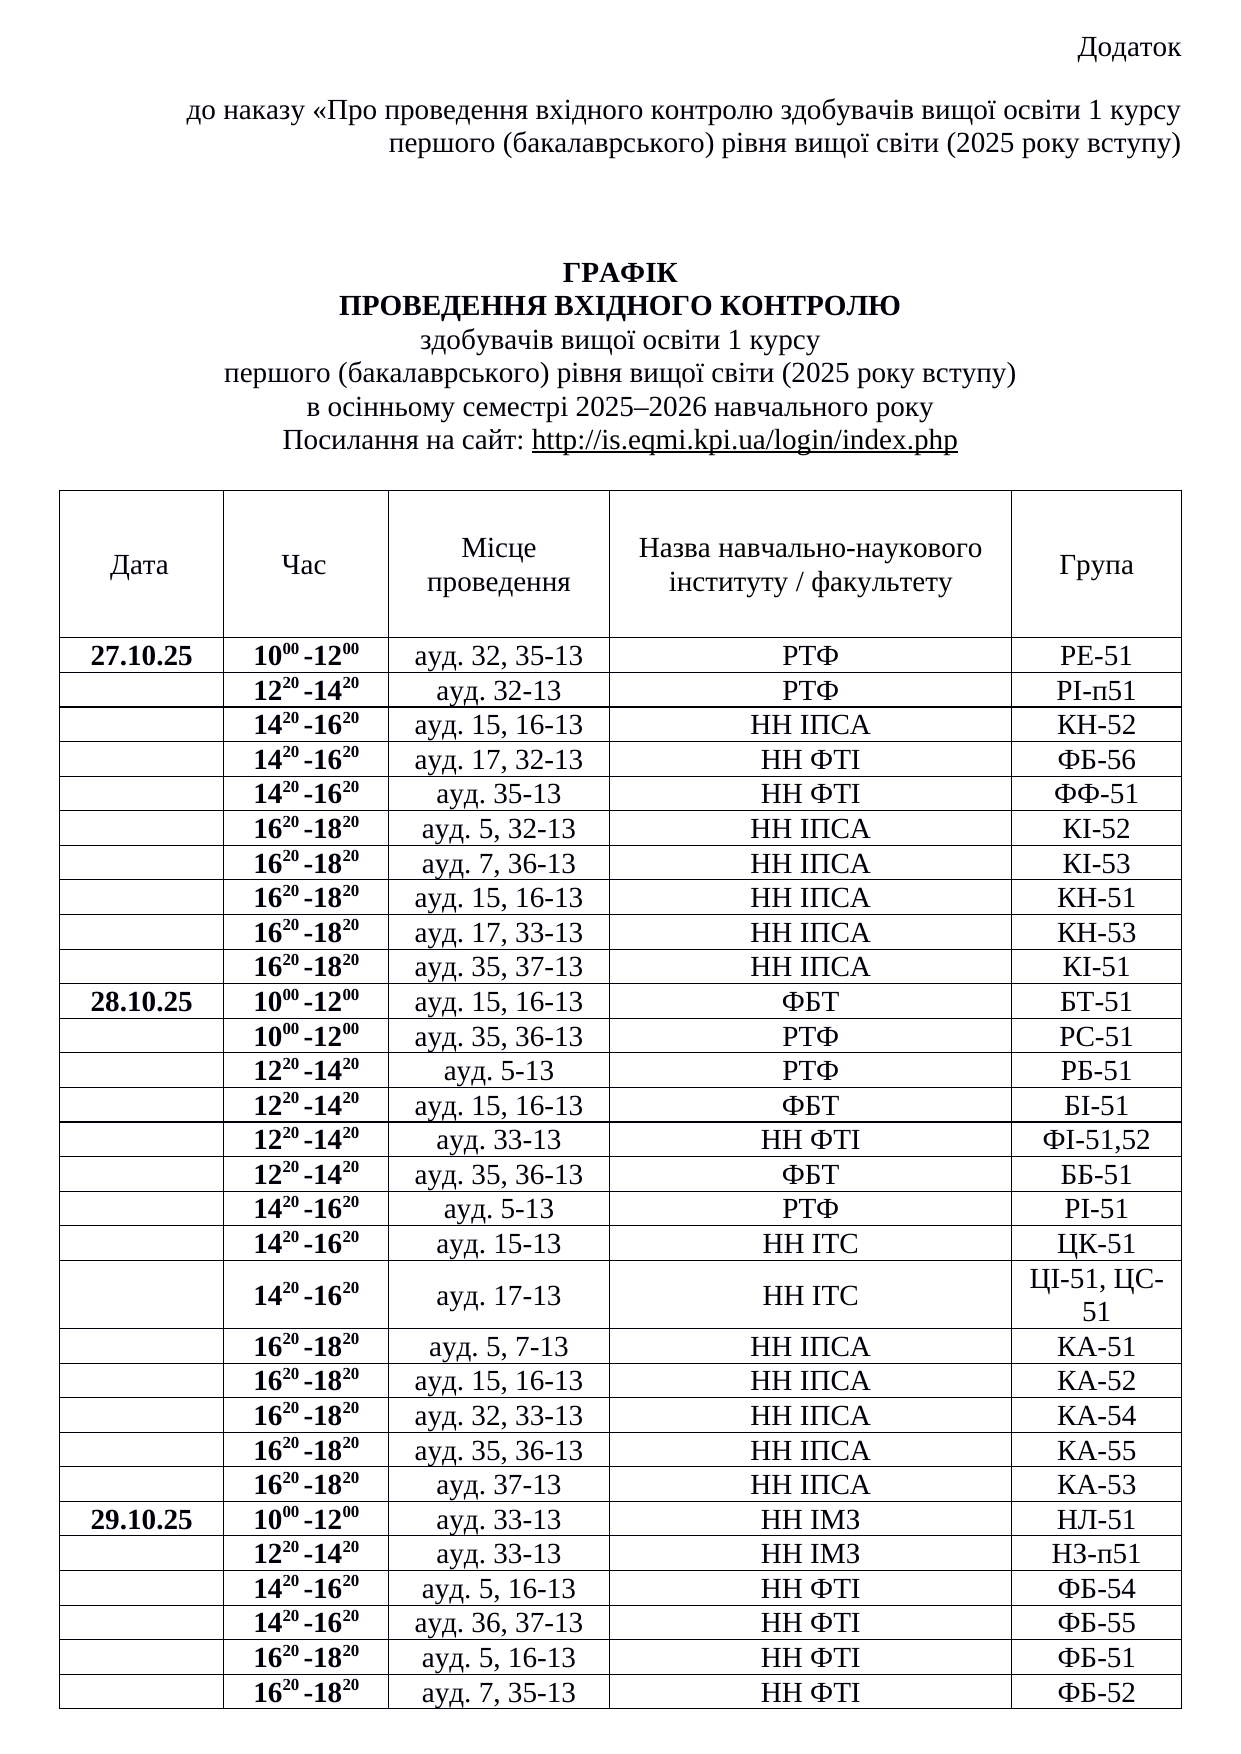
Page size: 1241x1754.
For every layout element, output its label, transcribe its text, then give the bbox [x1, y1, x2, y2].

table_cell РІ-п51 [1012, 673, 1181, 706]
table_cell КА-53 [1012, 1467, 1181, 1501]
table_cell ауд. 33-13 [389, 1123, 609, 1156]
table_header Дата [60, 491, 223, 637]
table_cell ауд. 33-13 [389, 1502, 609, 1535]
table_cell ауд. 15, 16-13 [389, 1364, 609, 1397]
table_cell ауд. 37-13 [389, 1467, 609, 1501]
table_cell 1620 -1820 [224, 811, 388, 845]
table_cell КН-52 [1012, 708, 1181, 741]
table_cell ауд. 17-13 [389, 1261, 609, 1328]
table_cell [60, 708, 223, 741]
table_cell ФІ-51,52 [1012, 1123, 1181, 1156]
table_cell 1620 -1820 [224, 1467, 388, 1501]
table_cell РС-51 [1012, 1019, 1181, 1052]
table_cell НН ІПСА [610, 915, 1011, 948]
table_cell [60, 673, 223, 706]
table_cell [60, 1536, 223, 1570]
table_cell НН ІПСА [610, 846, 1011, 879]
table_cell КН-51 [1012, 880, 1181, 914]
table_cell [60, 742, 223, 776]
table_cell [60, 1640, 223, 1674]
table_cell 1620 -1820 [224, 846, 388, 879]
text Додаток [59, 29, 1181, 63]
table_cell РТФ [610, 1192, 1011, 1225]
table_cell [60, 1329, 223, 1362]
table_cell 1620 -1820 [224, 880, 388, 914]
text ПРОВЕДЕННЯ ВХІДНОГО КОНТРОЛЮ [59, 288, 1181, 322]
table_cell [60, 1433, 223, 1466]
text першого (бакалаврського) рівня вищої світи (2025 року вступу) [59, 355, 1181, 389]
table_cell [60, 915, 223, 948]
table_cell НН ІПСА [610, 811, 1011, 845]
table_cell НН ІТС [610, 1226, 1011, 1260]
table_header Час [224, 491, 388, 637]
text здобувачів вищої освіти 1 курсу [59, 322, 1181, 355]
table_cell ауд. 17, 33-13 [389, 915, 609, 948]
table_cell НЗ-п51 [1012, 1536, 1181, 1570]
table_cell [60, 1467, 223, 1501]
table_cell ауд. 5-13 [389, 1192, 609, 1225]
table_cell ауд. 32-13 [389, 673, 609, 706]
text ГРАФІК [59, 255, 1181, 288]
table_cell КН-53 [1012, 915, 1181, 948]
table_cell 1220 -1420 [224, 1053, 388, 1087]
table_cell НН ФТІ [610, 742, 1011, 776]
table_cell ауд. 5, 7-13 [389, 1329, 609, 1362]
table_cell ауд. 33-13 [389, 1536, 609, 1570]
table_cell ауд. 15, 16-13 [389, 984, 609, 1018]
table_cell НН ІПСА [610, 708, 1011, 741]
table_cell КІ-53 [1012, 846, 1181, 879]
table_cell КІ-51 [1012, 950, 1181, 983]
table_cell БТ-51 [1012, 984, 1181, 1018]
table_header Група [1012, 491, 1181, 637]
table_cell ФБТ [610, 1088, 1011, 1121]
table_cell ЦІ-51, ЦС-51 [1012, 1261, 1181, 1328]
table_cell ауд. 5, 16-13 [389, 1640, 609, 1674]
table_cell РТФ [610, 1053, 1011, 1087]
table_cell [60, 1261, 223, 1328]
table_cell ауд. 35, 37-13 [389, 950, 609, 983]
table_cell ауд. 7, 35-13 [389, 1675, 609, 1708]
table_header Місце проведення [389, 491, 609, 637]
text до наказу «Про проведення вхідного контролю здобувачів вищої освіти 1 курсу [59, 92, 1181, 125]
table_cell БІ-51 [1012, 1088, 1181, 1121]
table_cell НН ІПСА [610, 1398, 1011, 1432]
table_cell [60, 1398, 223, 1432]
table_cell ауд. 32, 35-13 [389, 638, 609, 672]
table_cell 1420 -1620 [224, 708, 388, 741]
table_cell ЦК-51 [1012, 1226, 1181, 1260]
table_cell НН ФТІ [610, 1640, 1011, 1674]
table_cell ФБ-52 [1012, 1675, 1181, 1708]
table_cell ББ-51 [1012, 1157, 1181, 1191]
table_cell КА-52 [1012, 1364, 1181, 1397]
table_cell 1620 -1820 [224, 1329, 388, 1362]
table_cell [60, 1675, 223, 1708]
table_cell ФБ-51 [1012, 1640, 1181, 1674]
table_cell 1620 -1820 [224, 1675, 388, 1708]
table_cell НЛ-51 [1012, 1502, 1181, 1535]
table_cell ауд. 15, 16-13 [389, 708, 609, 741]
table_cell 1220 -1420 [224, 1536, 388, 1570]
table_cell [60, 1123, 223, 1156]
table_cell [60, 1157, 223, 1191]
table_cell ауд. 35, 36-13 [389, 1019, 609, 1052]
table_cell НН ІМЗ [610, 1502, 1011, 1535]
table_cell [60, 880, 223, 914]
table_cell НН ФТІ [610, 1571, 1011, 1604]
table_cell 1220 -1420 [224, 1157, 388, 1191]
table_cell 1620 -1820 [224, 950, 388, 983]
table_cell 1220 -1420 [224, 1123, 388, 1156]
table_cell ауд. 5, 16-13 [389, 1571, 609, 1604]
table_cell ФБТ [610, 984, 1011, 1018]
table_cell 1620 -1820 [224, 1433, 388, 1466]
table_cell [60, 1571, 223, 1604]
table_cell 1000 -1200 [224, 984, 388, 1018]
table_cell ауд. 36, 37-13 [389, 1606, 609, 1639]
table_cell 1000 -1200 [224, 638, 388, 672]
table_cell ауд. 15, 16-13 [389, 880, 609, 914]
table_cell [60, 1053, 223, 1087]
table_cell [60, 1364, 223, 1397]
table_cell 1420 -1620 [224, 777, 388, 810]
table_cell [60, 811, 223, 845]
table_cell [60, 1606, 223, 1639]
table_cell 1620 -1820 [224, 1640, 388, 1674]
table_cell ауд. 35, 36-13 [389, 1433, 609, 1466]
table_cell 1620 -1820 [224, 1398, 388, 1432]
table_cell РІ-51 [1012, 1192, 1181, 1225]
table_cell ауд. 15, 16-13 [389, 1088, 609, 1121]
table_cell [60, 950, 223, 983]
table_cell КА-55 [1012, 1433, 1181, 1466]
table_cell 1220 -1420 [224, 1088, 388, 1121]
table_cell ауд. 35, 36-13 [389, 1157, 609, 1191]
table_cell РЕ-51 [1012, 638, 1181, 672]
text першого (бакалаврського) рівня вищої світи (2025 року вступу) [59, 125, 1181, 159]
table_cell РТФ [610, 638, 1011, 672]
table_cell ауд. 15-13 [389, 1226, 609, 1260]
table_cell НН ІПСА [610, 1329, 1011, 1362]
table_cell 29.10.25 [60, 1502, 223, 1535]
table_cell НН ІПСА [610, 950, 1011, 983]
table_cell ФБ-54 [1012, 1571, 1181, 1604]
table_cell НН ІПСА [610, 1433, 1011, 1466]
table_cell НН ІПСА [610, 880, 1011, 914]
table_cell 28.10.25 [60, 984, 223, 1018]
table_cell ФФ-51 [1012, 777, 1181, 810]
table_cell РТФ [610, 1019, 1011, 1052]
table_cell [60, 777, 223, 810]
table_cell 1420 -1620 [224, 1261, 388, 1328]
table_cell 1000 -1200 [224, 1019, 388, 1052]
table_cell [60, 1192, 223, 1225]
table_cell РТФ [610, 673, 1011, 706]
table_cell НН ІПСА [610, 1364, 1011, 1397]
table_cell 1420 -1620 [224, 1192, 388, 1225]
table_cell ауд. 5-13 [389, 1053, 609, 1087]
table_cell НН ІТС [610, 1261, 1011, 1328]
table_cell НН ФТІ [610, 1606, 1011, 1639]
table_header Назва навчально-наукового інституту / факультету [610, 491, 1011, 637]
table_cell [60, 1019, 223, 1052]
table_cell [60, 1088, 223, 1121]
table_cell ауд. 35-13 [389, 777, 609, 810]
table_cell 1420 -1620 [224, 1606, 388, 1639]
table_cell 1420 -1620 [224, 1571, 388, 1604]
table_cell ауд. 7, 36-13 [389, 846, 609, 879]
table_cell ауд. 32, 33-13 [389, 1398, 609, 1432]
table_cell ФБ-55 [1012, 1606, 1181, 1639]
table_cell 1220 -1420 [224, 673, 388, 706]
table_cell 27.10.25 [60, 638, 223, 672]
table_cell НН ІМЗ [610, 1536, 1011, 1570]
table_cell 1420 -1620 [224, 742, 388, 776]
table_cell ФБТ [610, 1157, 1011, 1191]
table_cell НН ФТІ [610, 1675, 1011, 1708]
table_cell [60, 1226, 223, 1260]
text в осінньому семестрі 2025–2026 навчального року [59, 389, 1181, 422]
table_cell НН ФТІ [610, 777, 1011, 810]
table_cell НН ФТІ [610, 1123, 1011, 1156]
table_cell 1620 -1820 [224, 915, 388, 948]
table_cell КА-54 [1012, 1398, 1181, 1432]
text Посилання на сайт: http://is.eqmi.kpi.ua/login/index.php [59, 422, 1181, 456]
table_cell 1620 -1820 [224, 1364, 388, 1397]
table_cell ауд. 17, 32-13 [389, 742, 609, 776]
table_cell КІ-52 [1012, 811, 1181, 845]
table_cell ауд. 5, 32-13 [389, 811, 609, 845]
table_cell ФБ-56 [1012, 742, 1181, 776]
table_cell НН ІПСА [610, 1467, 1011, 1501]
table_cell 1000 -1200 [224, 1502, 388, 1535]
table_cell КА-51 [1012, 1329, 1181, 1362]
table_cell РБ-51 [1012, 1053, 1181, 1087]
table_cell [60, 846, 223, 879]
table_cell 1420 -1620 [224, 1226, 388, 1260]
